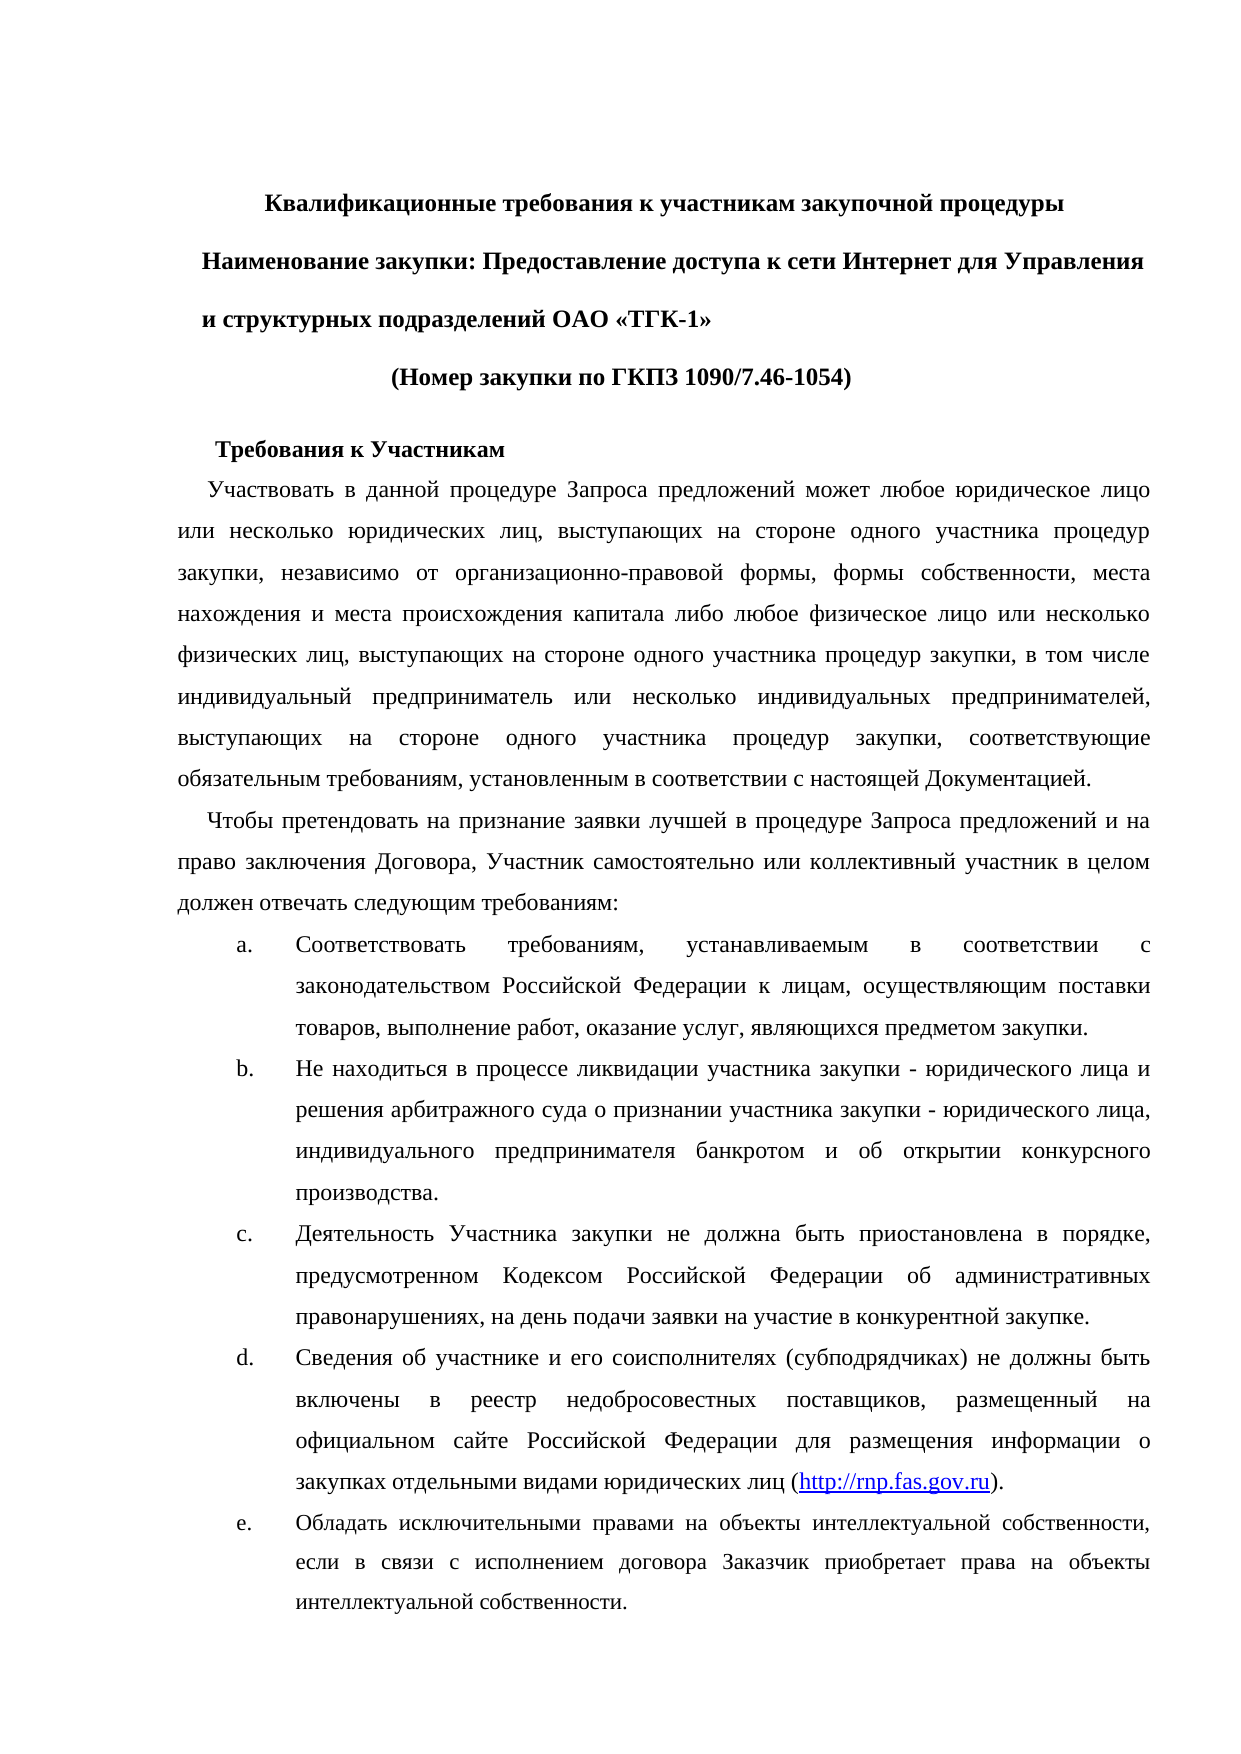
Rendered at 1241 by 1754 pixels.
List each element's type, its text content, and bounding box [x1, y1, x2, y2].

text (Номер закупки по ГКПЗ 1090/7.46-1054) [391, 339, 1152, 397]
list Соответствовать требованиям, устанавливаемым в соответствии с законодательством Российской Федерации к лицам, осуществляющим поставки товаров, выполнение работ, оказание услуг, являющихся предметом закупки. [236, 930, 1152, 1040]
list Деятельность Участника закупки не должна быть приостановлена в порядке, предусмотренном Кодексом Российской Федерации об административных правонарушениях, на день подачи заявки на участие в конкурентной закупке. [236, 1219, 1152, 1329]
text Квалификационные требования к участникам закупочной процедуры [177, 165, 1152, 223]
list Не находиться в процессе ликвидации участника закупки - юридического лица и решения арбитражного суда о признании участника закупки - юридического лица, индивидуального предпринимателя банкротом и об открытии конкурсного производства. [236, 1054, 1152, 1206]
text Участвовать в данной процедуре Запроса предложений может любое юридическое лицо или несколько юридических лиц, выступающих на стороне одного участника процедур закупки, независимо от организационно-правовой формы, формы собственности, места нахождения и места происхождения капитала либо любое физическое лицо или несколько физических лиц, выступающих на стороне одного участника процедур закупки, в том числе индивидуальный предприниматель или несколько индивидуальных предпринимателей, выступающих на стороне одного участника процедур закупки, соответствующие обязательным требованиям, установленным в соответствии с настоящей Документацией. [177, 475, 1152, 792]
list Обладать исключительными правами на объекты интеллектуальной собственности, если в связи с исполнением договора Заказчик приобретает права на объекты интеллектуальной собственности. [236, 1509, 1152, 1614]
text Наименование закупки: Предоставление доступа к сети Интернет для Управления и структурных подразделений ОАО «ТГК-1» [202, 223, 1152, 339]
list Требования к Участникам [215, 435, 1152, 462]
list Сведения об участнике и его соисполнителях (субподрядчиках) не должны быть включены в реестр недобросовестных поставщиков, размещенный на официальном сайте Российской Федерации для размещения информации о закупках отдельными видами юридических лиц (http://rnp.fas.gov.ru). [236, 1343, 1152, 1495]
text Чтобы претендовать на признание заявки лучшей в процедуре Запроса предложений и на право заключения Договора, Участник самостоятельно или коллективный участник в целом должен отвечать следующим требованиям: [177, 806, 1152, 916]
